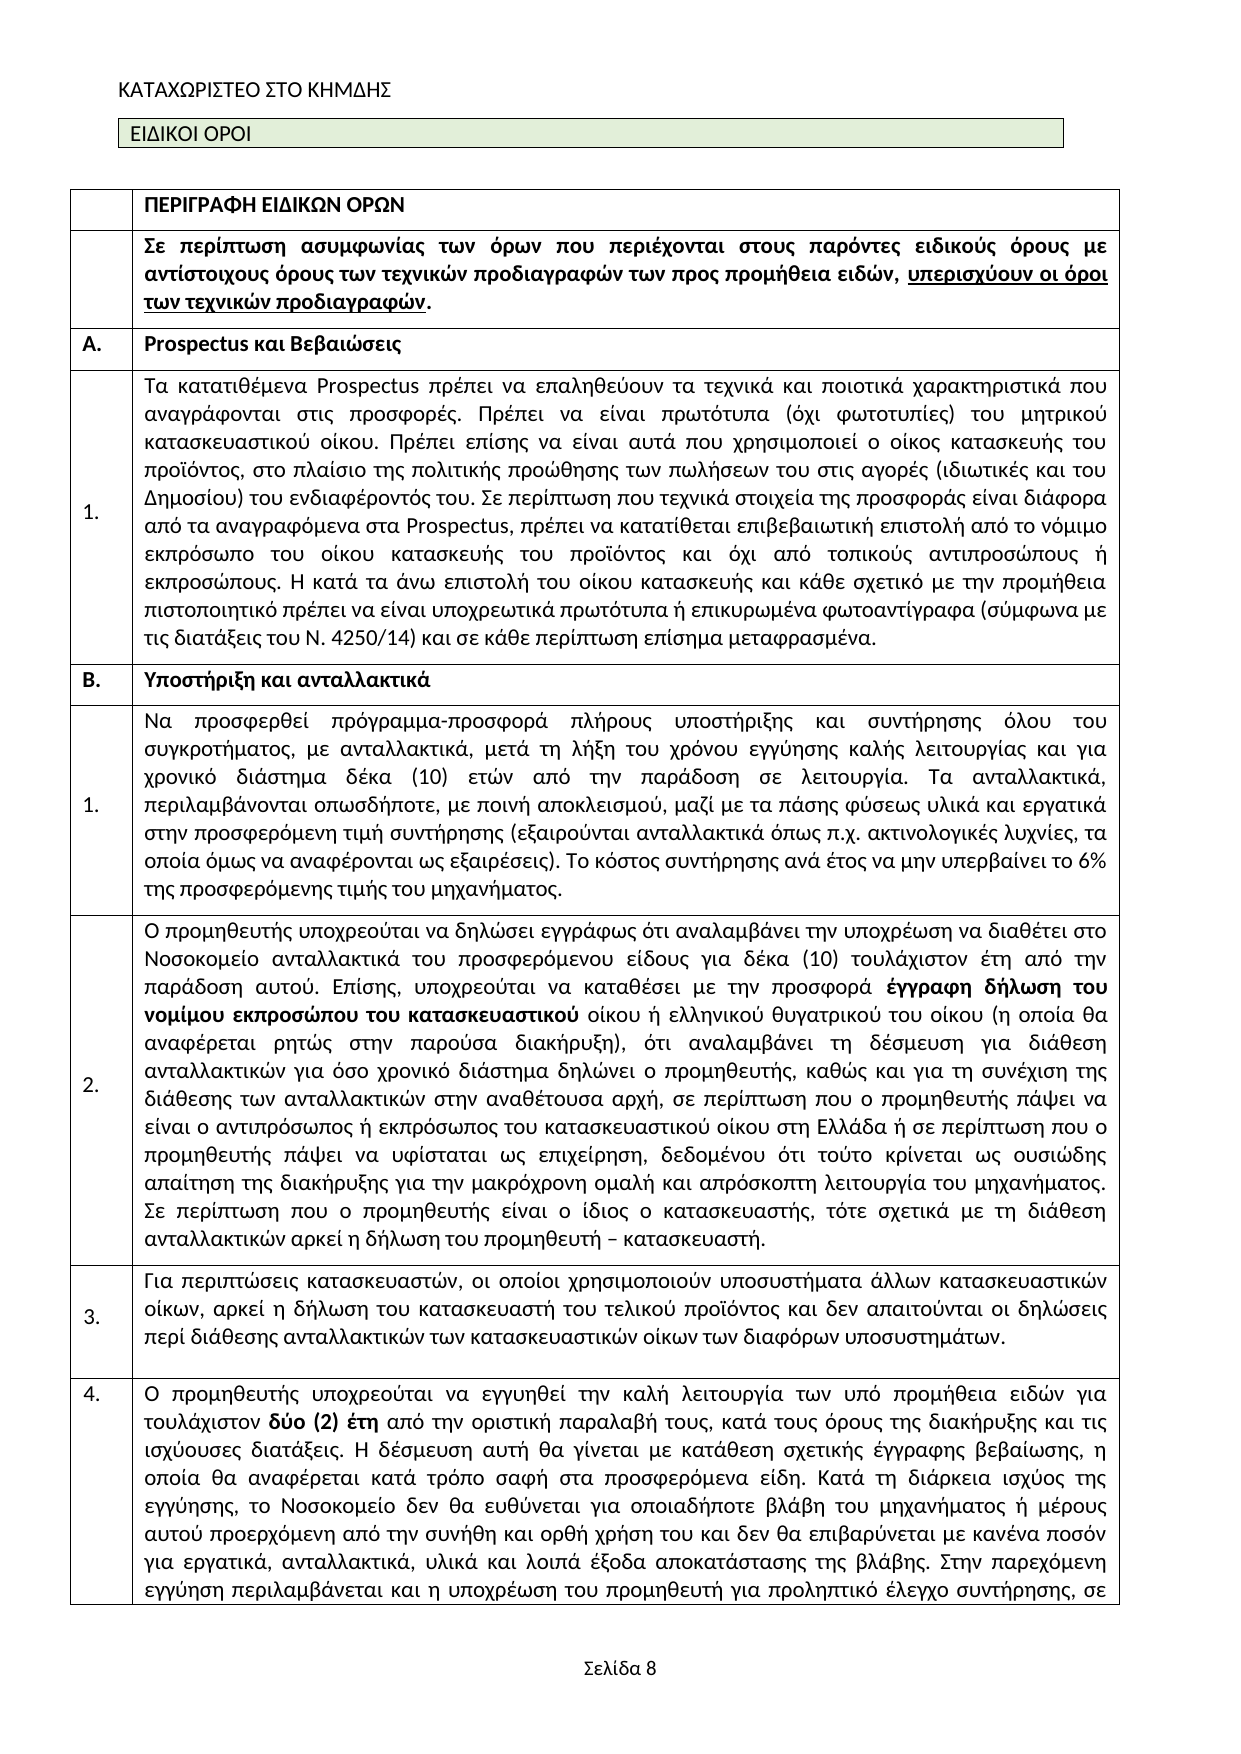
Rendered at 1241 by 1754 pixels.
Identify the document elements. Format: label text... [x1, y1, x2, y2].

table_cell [133, 1379, 1119, 1603]
table_header ΕΙΔΙΚΟΙ ΟΡΟΙ [119, 119, 1063, 147]
table_cell [71, 231, 132, 328]
table_cell [71, 1379, 132, 1603]
table_cell Prospectus και Βεβαιώσεις [133, 329, 1119, 370]
table_cell Σε περίπτωση ασυμφωνίας των όρων που περιέχονται στους παρόντες ειδικούς όρους με αντίστοιχους όρους των τεχνικών προδιαγραφών των προς προμήθεια ειδών, υπερισχύουν οι όροι των τεχνικών προδιαγραφών. [133, 231, 1119, 328]
table_cell Ο προμηθευτής υποχρεούται να δηλώσει εγγράφως ότι αναλαμβάνει την υποχρέωση να διαθέτει στο Νοσοκομείο ανταλλακτικά του προσφερόμενου είδους για δέκα (10) τουλάχιστον έτη από την παράδοση αυτού. Επίσης, υποχρεούται να καταθέσει με την προσφορά έγγραφη δήλωση του νομίμου εκπροσώπου του κατασκευαστικού οίκου ή ελληνικού θυγατρικού του οίκου (η οποία θα αναφέρεται ρητώς στην παρούσα διακήρυξη), ότι αναλαμβάνει τη δέσμευση για διάθεση ανταλλακτικών για όσο χρονικό διάστημα δηλώνει ο προμηθευτής, καθώς και για τη συνέχιση της διάθεσης των ανταλλακτικών στην αναθέτουσα αρχή, σε περίπτωση που ο προμηθευτής πάψει να είναι ο αντιπρόσωπος ή εκπρόσωπος του κατασκευαστικού οίκου στη Ελλάδα ή σε περίπτωση που ο προμηθευτής πάψει να υφίσταται ως επιχείρηση, δεδομένου ότι τούτο κρίνεται ως ουσιώδης απαίτηση της διακήρυξης για την μακρόχρονη ομαλή και απρόσκοπτη λειτουργία του μηχανήματος. Σε περίπτωση που ο προμηθευτής είναι ο ίδιος ο κατασκευαστής, τότε σχετικά με τη διάθεση ανταλλακτικών αρκεί η δήλωση του προμηθευτή – κατασκευαστή. [133, 916, 1119, 1265]
table_cell [71, 916, 132, 1265]
table_cell Υποστήριξη και ανταλλακτικά [133, 665, 1119, 705]
table_cell B. [71, 665, 132, 705]
table_cell [71, 1266, 132, 1378]
table_header ΠΕΡΙΓΡΑΦΗ ΕΙΔΙΚΩΝ ΟΡΩΝ [133, 190, 1119, 230]
table_cell Για περιπτώσεις κατασκευαστών, οι οποίοι χρησιμοποιούν υποσυστήματα άλλων κατασκευαστικών οίκων, αρκεί η δήλωση του κατασκευαστή του τελικού προϊόντος και δεν απαιτούνται οι δηλώσεις περί διάθεσης ανταλλακτικών των κατασκευαστικών οίκων των διαφόρων υποσυστημάτων. [133, 1266, 1119, 1378]
table_header [71, 190, 132, 230]
table_cell [71, 371, 132, 664]
table_cell Τα κατατιθέμενα Prospectus πρέπει να επαληθεύουν τα τεχνικά και ποιοτικά χαρακτηριστικά που αναγράφονται στις προσφορές. Πρέπει να είναι πρωτότυπα (όχι φωτοτυπίες) του μητρικού κατασκευαστικού οίκου. Πρέπει επίσης να είναι αυτά που χρησιμοποιεί ο οίκος κατασκευής του προϊόντος, στο πλαίσιο της πολιτικής προώθησης των πωλήσεων του στις αγορές (ιδιωτικές και του Δημοσίου) του ενδιαφέροντός του. Σε περίπτωση που τεχνικά στοιχεία της προσφοράς είναι διάφορα από τα αναγραφόμενα στα Prospectus, πρέπει να κατατίθεται επιβεβαιωτική επιστολή από το νόμιμο εκπρόσωπο του οίκου κατασκευής του προϊόντος και όχι από τοπικούς αντιπροσώπους ή εκπροσώπους. Η κατά τα άνω επιστολή του οίκου κατασκευής και κάθε σχετικό με την προμήθεια πιστοποιητικό πρέπει να είναι υποχρεωτικά πρωτότυπα ή επικυρωμένα φωτοαντίγραφα (σύμφωνα με τις διατάξεις του Ν. 4250/14) και σε κάθε περίπτωση επίσημα μεταφρασμένα. [133, 371, 1119, 664]
table_cell [71, 706, 132, 915]
table_cell A. [71, 329, 132, 370]
table_cell Nα προσφερθεί πρόγραμμα-προσφορά πλήρους υποστήριξης και συντήρησης όλου του συγκροτήματος, με ανταλλακτικά, μετά τη λήξη του χρόνου εγγύησης καλής λειτουργίας και για χρονικό διάστημα δέκα (10) ετών από την παράδοση σε λειτουργία. Τα ανταλλακτικά, περιλαμβάνονται οπωσδήποτε, με ποινή αποκλεισμού, μαζί με τα πάσης φύσεως υλικά και εργατικά στην προσφερόμενη τιμή συντήρησης (εξαιρούνται ανταλλακτικά όπως π.χ. ακτινολογικές λυχνίες, τα οποία όμως να αναφέρονται ως εξαιρέσεις). Το κόστος συντήρησης ανά έτος να μην υπερβαίνει το 6% της προσφερόμενης τιμής του μηχανήματος. [133, 706, 1119, 915]
